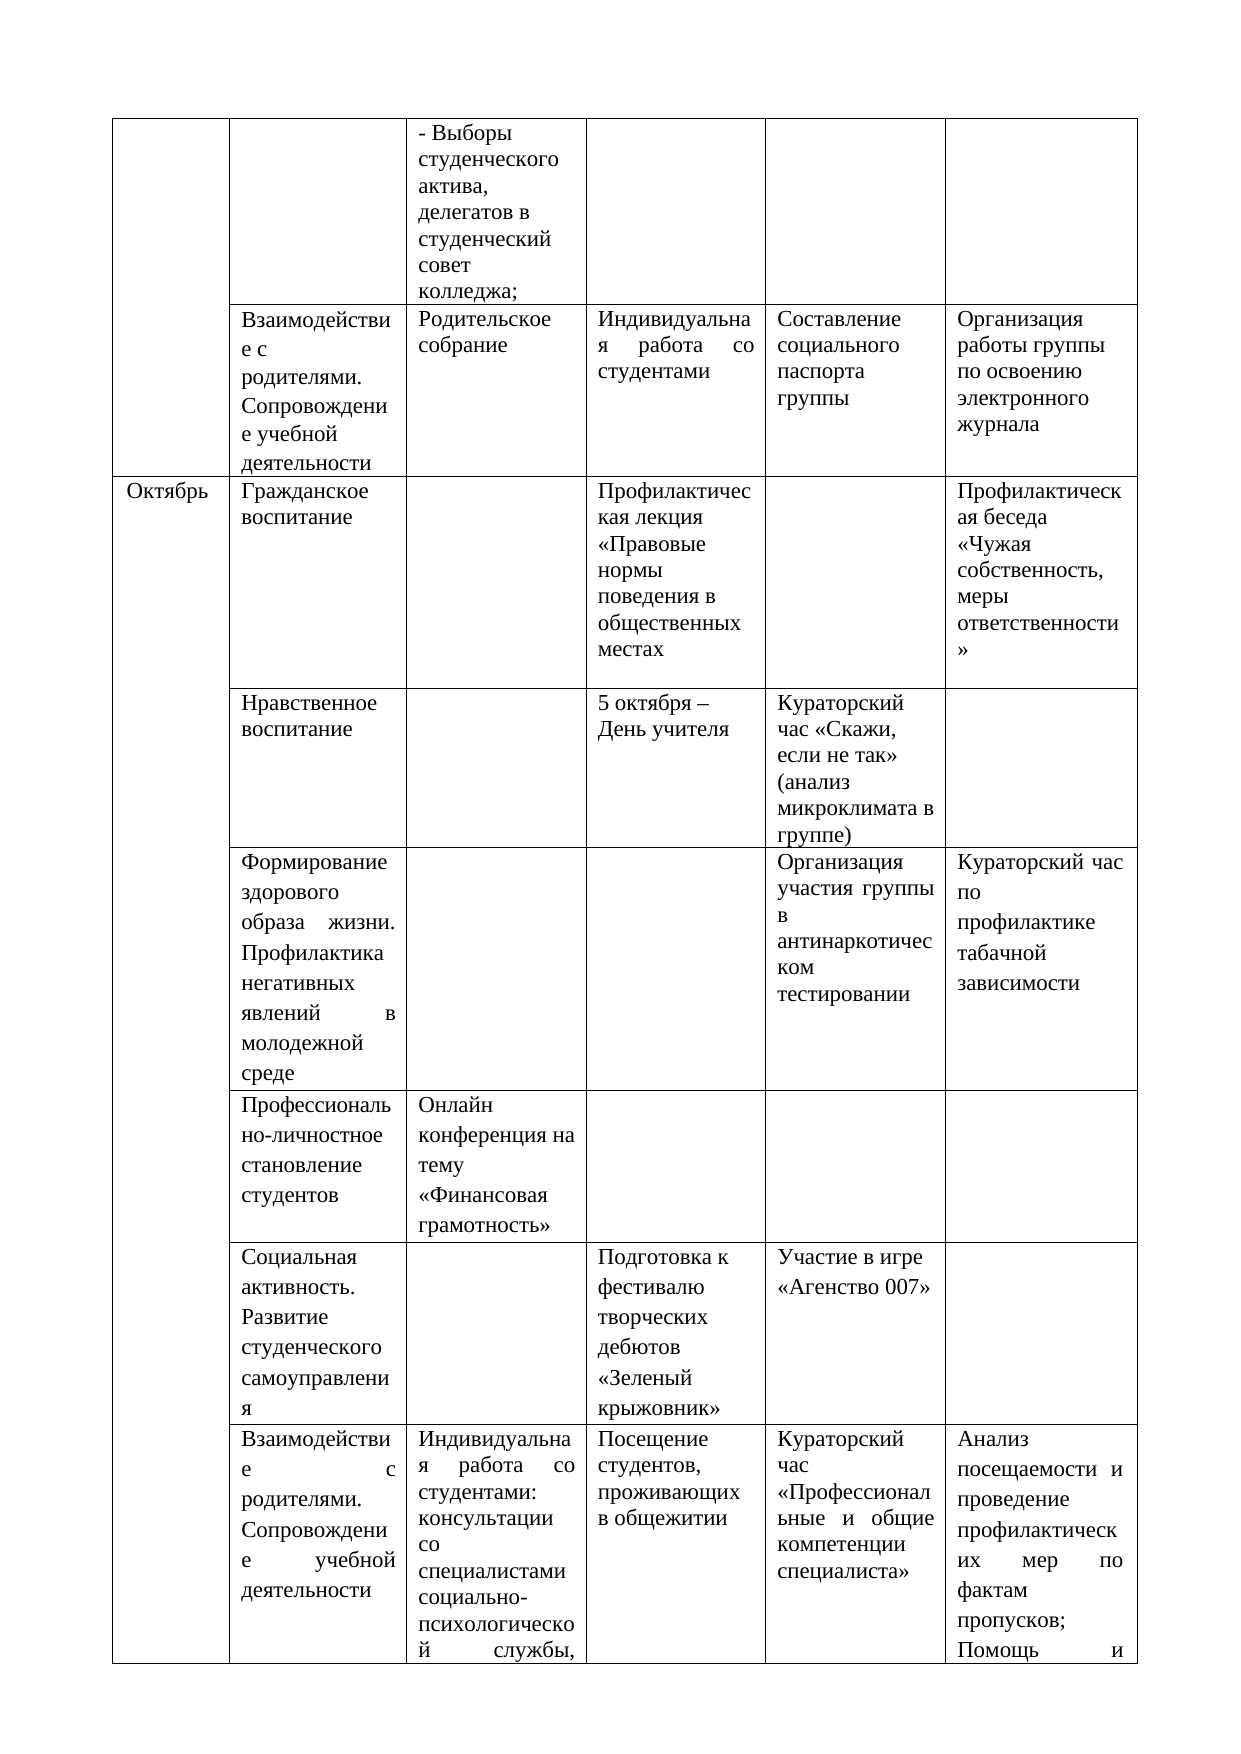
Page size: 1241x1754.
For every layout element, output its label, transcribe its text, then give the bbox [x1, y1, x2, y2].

table_cell [407, 477, 586, 688]
table_cell [407, 689, 586, 847]
table_cell [946, 1091, 1137, 1242]
table_cell Подготовка к фестивалю творческих дебютов «Зеленый крыжовник» [587, 1243, 765, 1424]
table_cell Профилактическая лекция «Правовые нормы поведения в общественных местах [587, 477, 765, 688]
table_cell Социальная активность. Развитие студенческого самоуправления [230, 1243, 406, 1424]
table_cell Гражданское воспитание [230, 477, 406, 688]
table_cell 5 октября – День учителя [587, 689, 765, 847]
table_cell Родительское собрание [407, 305, 586, 476]
table_cell Онлайн конференция на тему «Финансовая грамотность» [407, 1091, 586, 1242]
table_cell Кураторский час по профилактике табачной зависимости [946, 848, 1137, 1090]
table_cell Организация участия группы в антинаркотическом тестировании [766, 848, 945, 1090]
table_cell [587, 119, 765, 304]
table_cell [407, 1425, 586, 1663]
table_cell [946, 119, 1137, 304]
table_cell [946, 1243, 1137, 1424]
table_cell [587, 1091, 765, 1242]
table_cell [407, 119, 586, 304]
table_cell [946, 689, 1137, 847]
table_cell [766, 477, 945, 688]
table_cell [407, 848, 586, 1090]
table_cell Формирование здорового образа жизни. Профилактика негативных явлений в молодежной среде [230, 848, 406, 1090]
table_cell Профессионально-личностное становление студентов [230, 1091, 406, 1242]
table_cell Индивидуальная работа со студентами [587, 305, 765, 476]
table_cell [766, 1425, 945, 1663]
table_cell [407, 1243, 586, 1424]
table_cell [766, 1091, 945, 1242]
table_cell [587, 848, 765, 1090]
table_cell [230, 119, 406, 304]
table_cell Участие в игре «Агенство 007» [766, 1243, 945, 1424]
table_cell Профилактическая беседа «Чужая собственность, меры ответственности» [946, 477, 1137, 688]
table_cell Организация работы группы по освоению электронного журнала [946, 305, 1137, 476]
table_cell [946, 1425, 1137, 1663]
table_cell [587, 1425, 765, 1663]
table_cell Составление социального паспорта группы [766, 305, 945, 476]
table_cell Октябрь [113, 477, 229, 1663]
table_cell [230, 1425, 406, 1663]
table_cell Нравственное воспитание [230, 689, 406, 847]
table_cell [766, 119, 945, 304]
